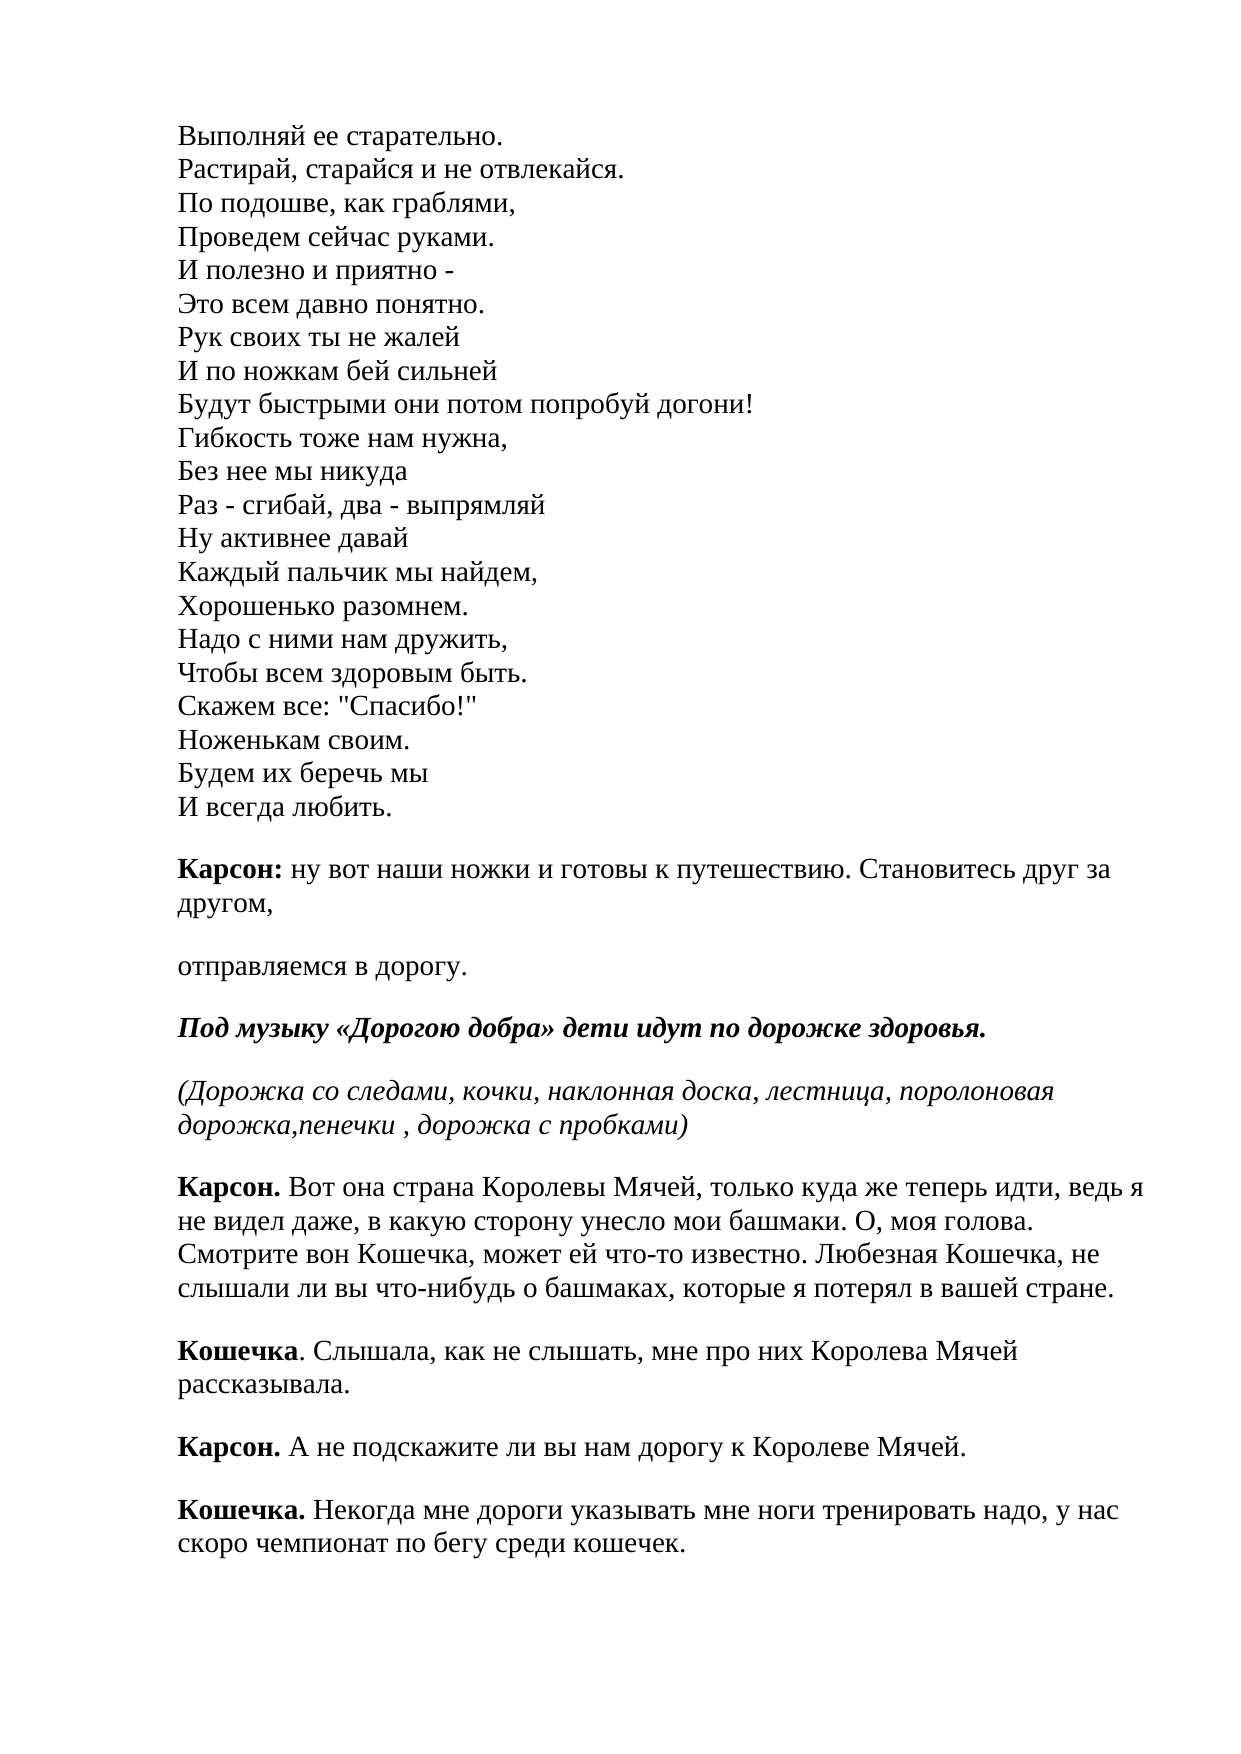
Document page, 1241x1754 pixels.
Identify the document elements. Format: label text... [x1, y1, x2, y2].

text Карсон: ну вот наши ножки и готовы к путешествию. Становитесь друг за другом, [177, 852, 1152, 919]
text Карсон. А не подскажите ли вы нам дорогу к Королеве Мячей. [177, 1429, 1152, 1463]
text (Дорожка со следами, кочки, наклонная доска, лестница, поролоновая дорожка,пенечки , дорожка с пробками) [177, 1073, 1152, 1140]
text Кошечка. Слышала, как не слышать, мне про них Королева Мячей рассказывала. [177, 1333, 1152, 1400]
text Карсон. Вот она страна Королевы Мячей, только куда же теперь идти, ведь я не видел даже, в какую сторону унесло мои башмаки. О, моя голова. Смотрите вон Кошечка, может ей что-то известно. Любезная Кошечка, не слышали ли вы что-нибудь о башмаках, которые я потерял в вашей стране. [177, 1169, 1152, 1304]
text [177, 118, 1152, 822]
text Под музыку «Дорогою добра» дети идут по дорожке здоровья. [177, 1011, 1152, 1044]
text Кошечка. Некогда мне дороги указывать мне ноги тренировать надо, у нас скоро чемпионат по бегу среди кошечек. [177, 1492, 1152, 1559]
text отправляемся в дорогу. [177, 948, 1152, 981]
